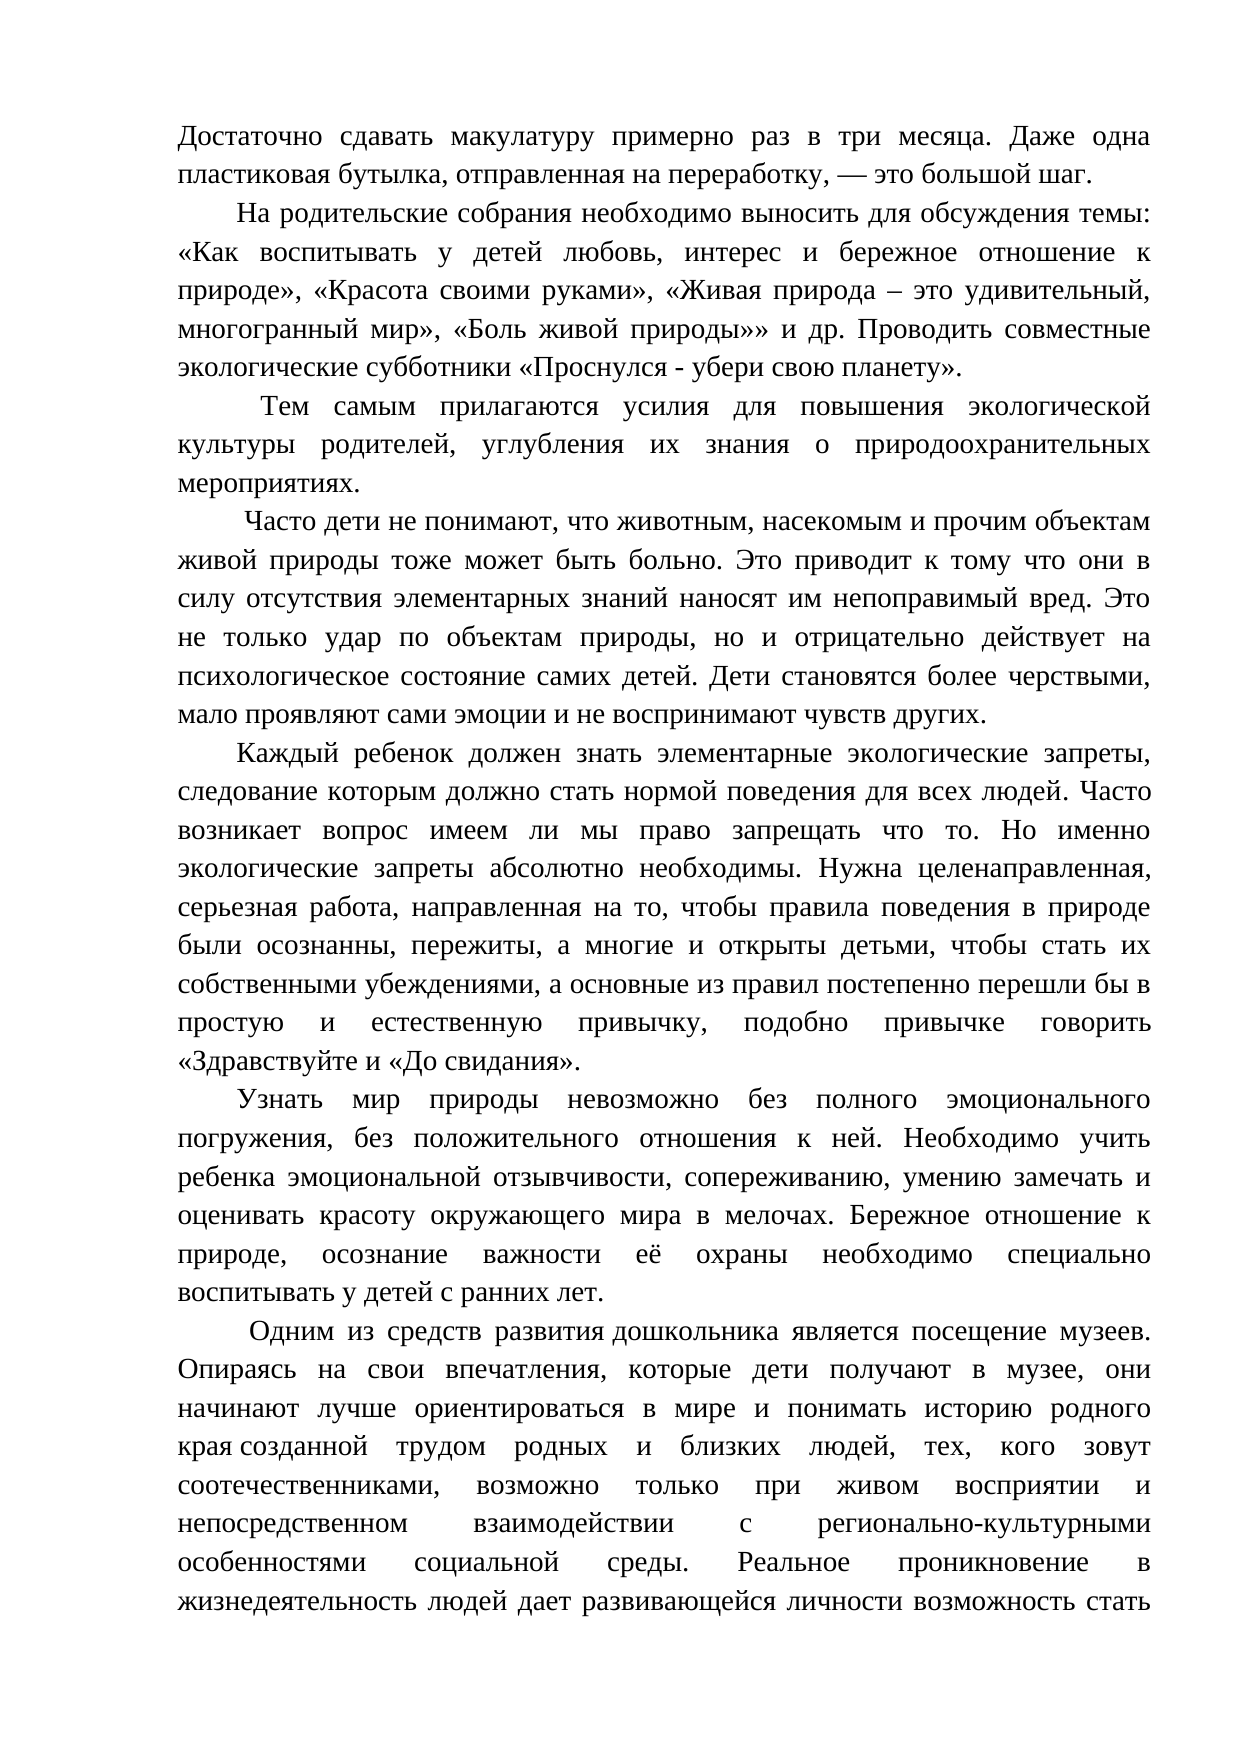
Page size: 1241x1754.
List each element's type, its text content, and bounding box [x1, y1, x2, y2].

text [177, 118, 1152, 190]
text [177, 1313, 1152, 1616]
text Узнать мир природы невозможно без полного эмоционального погружения, без положительного отношения к ней. Необходимо учить ребенка эмоциональной отзывчивости, сопереживанию, умению замечать и оценивать красоту окружающего мира в мелочах. Бережное отношение к природе, осознание важности её охраны необходимо специально воспитывать у детей с ранних лет. [177, 1082, 1152, 1308]
text На родительские собрания необходимо выносить для обсуждения темы: «Как воспитывать у детей любовь, интерес и бережное отношение к природе», «Красота своими руками», «Живая природа – это удивительный, многогранный мир», «Боль живой природы»» и др. Проводить совместные экологические субботники «Проснулся - убери свою планету». [177, 195, 1152, 383]
text Тем самым прилагаются усилия для повышения экологической культуры родителей, углубления их знания о природоохранительных мероприятиях. [177, 388, 1152, 498]
text Каждый ребенок должен знать элементарные экологические запреты, следование которым должно стать нормой поведения для всех людей. Часто возникает вопрос имеем ли мы право запрещать что то. Но именно экологические запреты абсолютно необходимы. Нужна целенаправленная, серьезная работа, направленная на то, чтобы правила поведения в природе были осознанны, пережиты, а многие и открыты детьми, чтобы стать их собственными убеждениями, а основные из правил постепенно перешли бы в простую и естественную привычку, подобно привычке говорить «Здравствуйте и «До свидания». [177, 735, 1152, 1077]
text Часто дети не понимают, что животным, насекомым и прочим объектам живой природы тоже может быть больно. Это приводит к тому что они в силу отсутствия элементарных знаний наносят им непоправимый вред. Это не только удар по объектам природы, но и отрицательно действует на психологическое состояние самих детей. Дети становятся более черствыми, мало проявляют сами эмоции и не воспринимают чувств других. [177, 503, 1152, 730]
